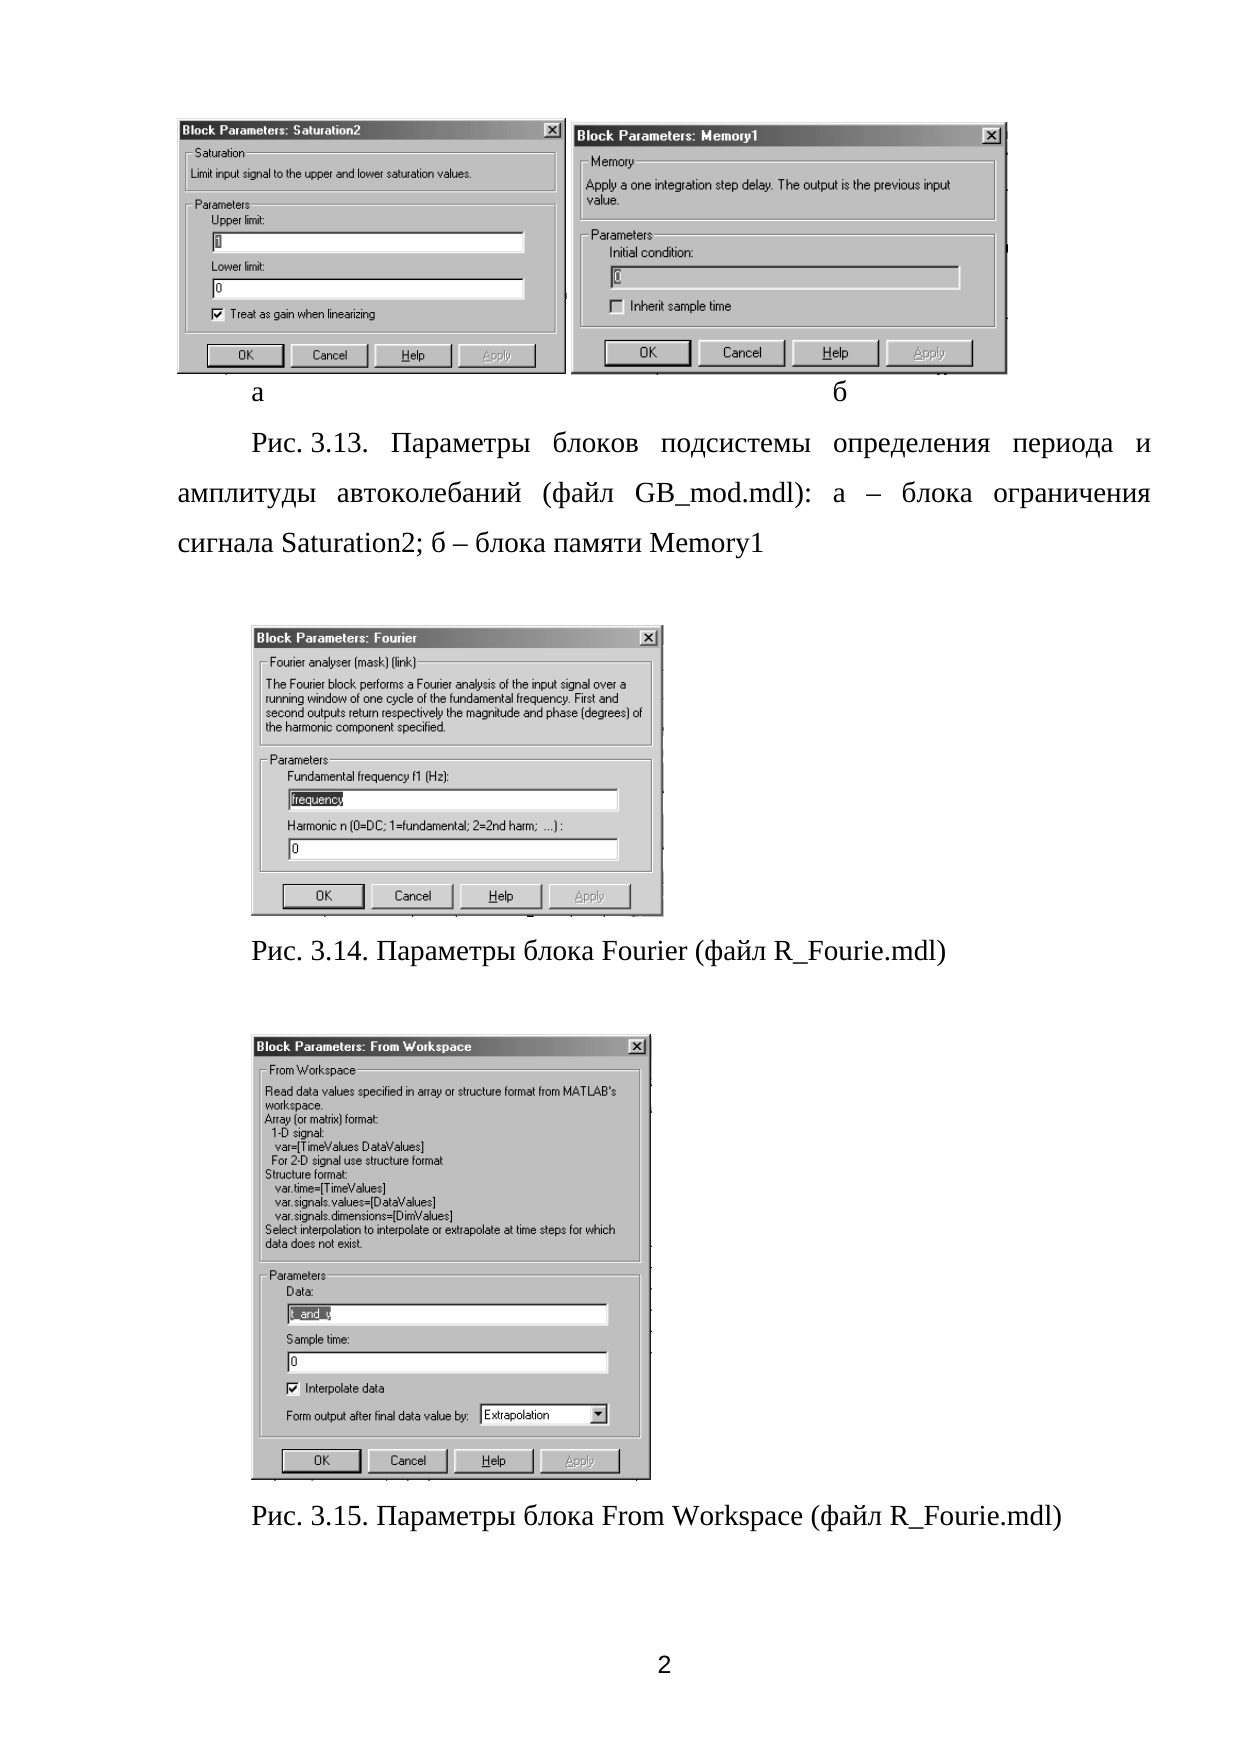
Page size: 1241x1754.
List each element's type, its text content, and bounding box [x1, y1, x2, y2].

text Рис. 3.13. Параметры блоков подсистемы определения периода и амплитуды автоколебаний (файл GB_mod.mdl): а – блока ограничения сигнала Saturation2; б – блока памяти Memory1 [177, 425, 1152, 559]
text Рис. 3.14. Параметры блока Fourier (файл R_Fourie.mdl) [177, 933, 1152, 967]
picture [571, 122, 1008, 375]
picture [251, 625, 664, 917]
text а б [177, 374, 1152, 408]
picture [251, 1034, 652, 1481]
text Рис. 3.15. Параметры блока From Workspace (файл R_Fourie.mdl) [177, 1498, 1152, 1531]
picture [177, 118, 567, 375]
